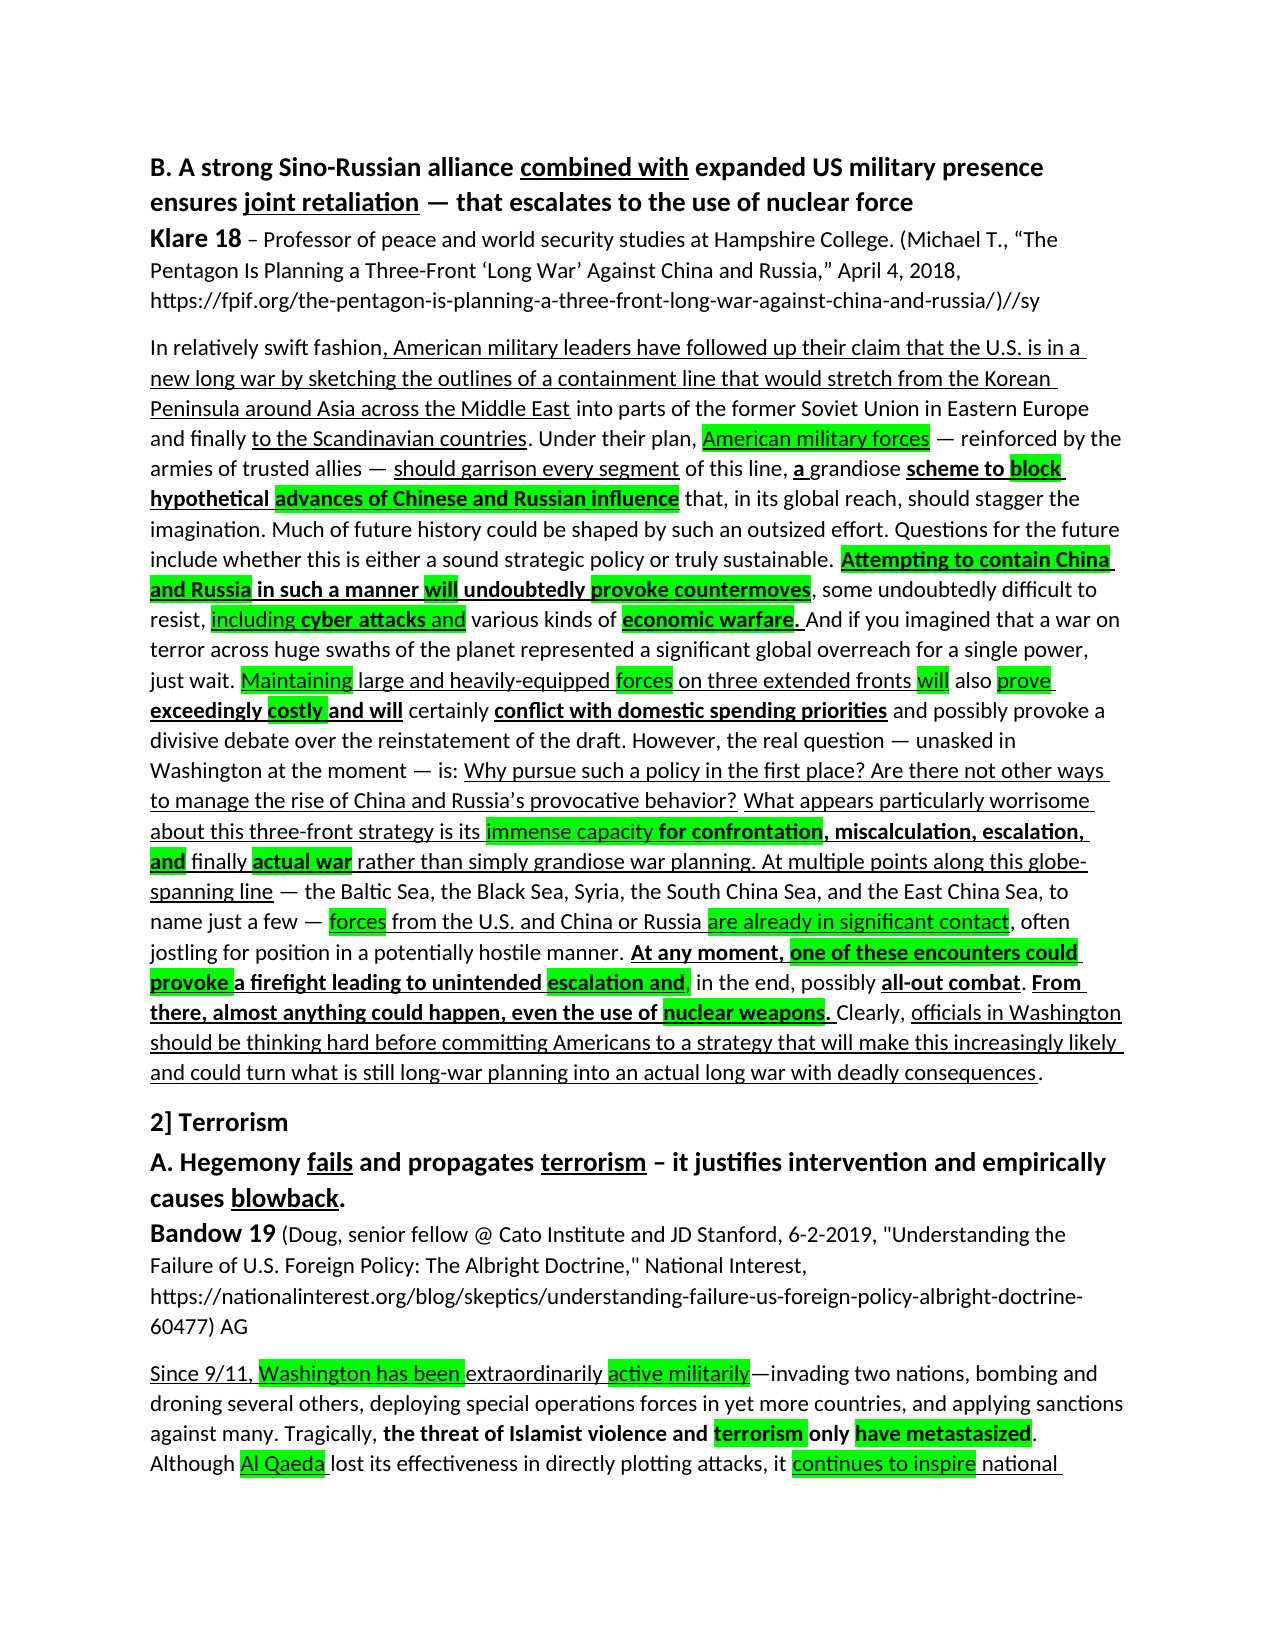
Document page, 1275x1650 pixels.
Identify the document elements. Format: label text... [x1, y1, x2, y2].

subtitle 2] Terrorism [150, 1105, 1125, 1138]
subtitle A. Hegemony fails and propagates terrorism – it justifies intervention and empirically causes blowback. [150, 1145, 1125, 1214]
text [150, 1359, 1125, 1478]
text In relatively swift fashion, American military leaders have followed up their claim that the U.S. is in a new long war by sketching the outlines of a containment line that would stretch from the Korean Peninsula around Asia across the Middle East into parts of the former Soviet Union in Eastern Europe and finally to the Scandinavian countries. Under their plan, American military forces — reinforced by the armies of trusted allies — should garrison every segment of this line, a grandiose scheme to block hypothetical advances of Chinese and Russian influence that, in its global reach, should stagger the imagination. Much of future history could be shaped by such an outsized effort. Questions for the future include whether this is either a sound strategic policy or truly sustainable. Attempting to contain China and Russia in such a manner will undoubtedly provoke countermoves, some undoubtedly difficult to resist, including cyber attacks and various kinds of economic warfare. And if you imagined that a war on terror across huge swaths of the planet represented a significant global overreach for a single power, just wait. Maintaining large and heavily-equipped forces on three extended fronts will also prove exceedingly costly and will certainly conflict with domestic spending priorities and possibly provoke a divisive debate over the reinstatement of the draft. However, the real question — unasked in Washington at the moment — is: Why pursue such a policy in the first place? Are there not other ways to manage the rise of China and Russia’s provocative behavior? What appears particularly worrisome about this three-front strategy is its immense capacity for confrontation, miscalculation, escalation, and finally actual war rather than simply grandiose war planning. At multiple points along this globe-spanning line — the Baltic Sea, the Black Sea, Syria, the South China Sea, and the East China Sea, to name just a few — forces from the U.S. and China or Russia are already in significant contact, often jostling for position in a potentially hostile manner. At any moment, one of these encounters could provoke a firefight leading to unintended escalation and, in the end, possibly all-out combat. From there, almost anything could happen, even the use of nuclear weapons. Clearly, officials in Washington should be thinking hard before committing Americans to a strategy that will make this increasingly likely and could turn what is still long-war planning into an actual long war with deadly consequences. [150, 333, 1125, 1087]
subtitle B. A strong Sino-Russian alliance combined with expanded US military presence ensures joint retaliation — that escalates to the use of nuclear force [150, 150, 1125, 219]
text Klare 18 – Professor of peace and world security studies at Hampshire College. (Michael T., “The Pentagon Is Planning a Three-Front ‘Long War’ Against China and Russia,” April 4, 2018, https://fpif.org/the-pentagon-is-planning-a-three-front-long-war-against-china-and-russia/)//sy [150, 221, 1125, 315]
text Bandow 19 (Doug, senior fellow @ Cato Institute and JD Stanford, 6-2-2019, "Understanding the Failure of U.S. Foreign Policy: The Albright Doctrine," National Interest, https://nationalinterest.org/blog/skeptics/understanding-failure-us-foreign-policy-albright-doctrine-60477) AG [150, 1216, 1125, 1340]
